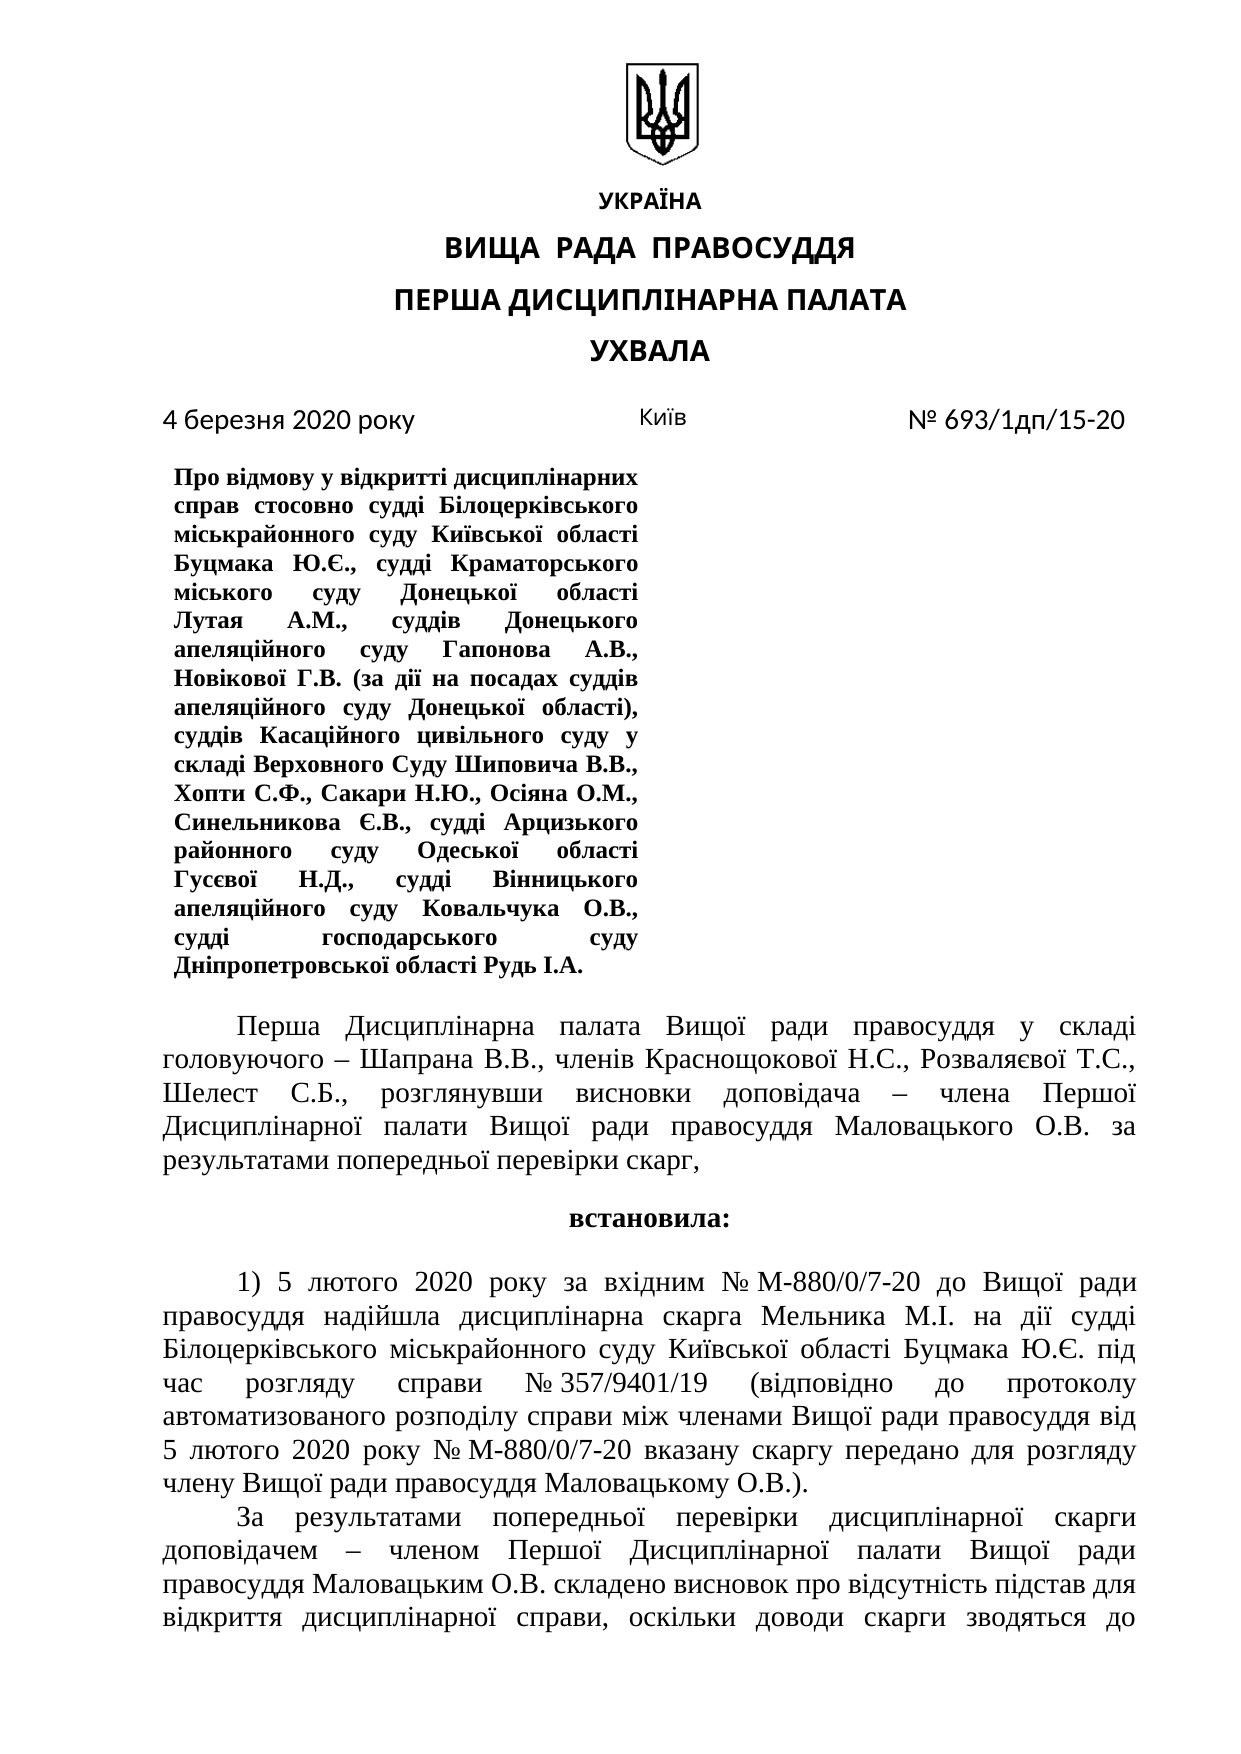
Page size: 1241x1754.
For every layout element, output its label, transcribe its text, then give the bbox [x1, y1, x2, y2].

table_header Київ [474, 401, 818, 462]
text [162, 1499, 1137, 1633]
text ПЕРША ДИСЦИПЛІНАРНА ПАЛАТА [162, 279, 1137, 318]
text 1) 5 лютого 2020 року за вхідним № М-880/0/7-20 до Вищої ради правосуддя надійшла дисциплінарна скарга Мельника М.І. на дії судді Білоцерківського міськрайонного суду Київської області Буцмака Ю.Є. під час розгляду справи № 357/9401/19 (відповідно до протоколу автоматизованого розподілу справи між членами Вищої ради правосуддя від 5 лютого 2020 року № М-880/0/7-20 вказану скаргу передано для розгляду члену Вищої ради правосуддя Маловацькому О.В.). [162, 1264, 1137, 1499]
picture [623, 60, 706, 167]
text УКРАЇНА [162, 185, 1137, 216]
table_header № 693/1дп/15-20 [819, 401, 1196, 462]
table_cell Про відмову у відкритті дисциплінарних справ стосовно судді Білоцерківського міськрайонного суду Київської області Буцмака Ю.Є., судді Краматорського міського суду Донецької області Лутая А.М., суддів Донецького апеляційного суду Гапонова А.В., Новікової Г.В. (за дії на посадах суддів апеляційного суду Донецької області), суддів Касаційного цивільного суду у складі Верховного Суду Шиповича В.В., Хопти С.Ф., Сакари Н.Ю., Осіяна О.М., Синельникова Є.В., судді Арцизького районного суду Одеської області Гусєвої Н.Д., судді Вінницького апеляційного суду Ковальчука О.В., судді господарського суду Дніпропетровської області Рудь І.А. [163, 462, 650, 1008]
table_header 4 березня 2020 року [151, 401, 474, 462]
text Перша Дисциплінарна палата Вищої ради правосуддя у складі головуючого – Шапрана В.В., членів Краснощокової Н.С., Розваляєвої Т.С., Шелест С.Б., розглянувши висновки доповідача – члена Першої Дисциплінарної палати Вищої ради правосуддя Маловацького О.В. за результатами попередньої перевірки скарг, [162, 1008, 1137, 1176]
text встановила: [162, 1201, 1137, 1234]
text ВИЩА РАДА ПРАВОСУДДЯ [162, 227, 1137, 267]
list УХВАЛА [162, 331, 1137, 370]
